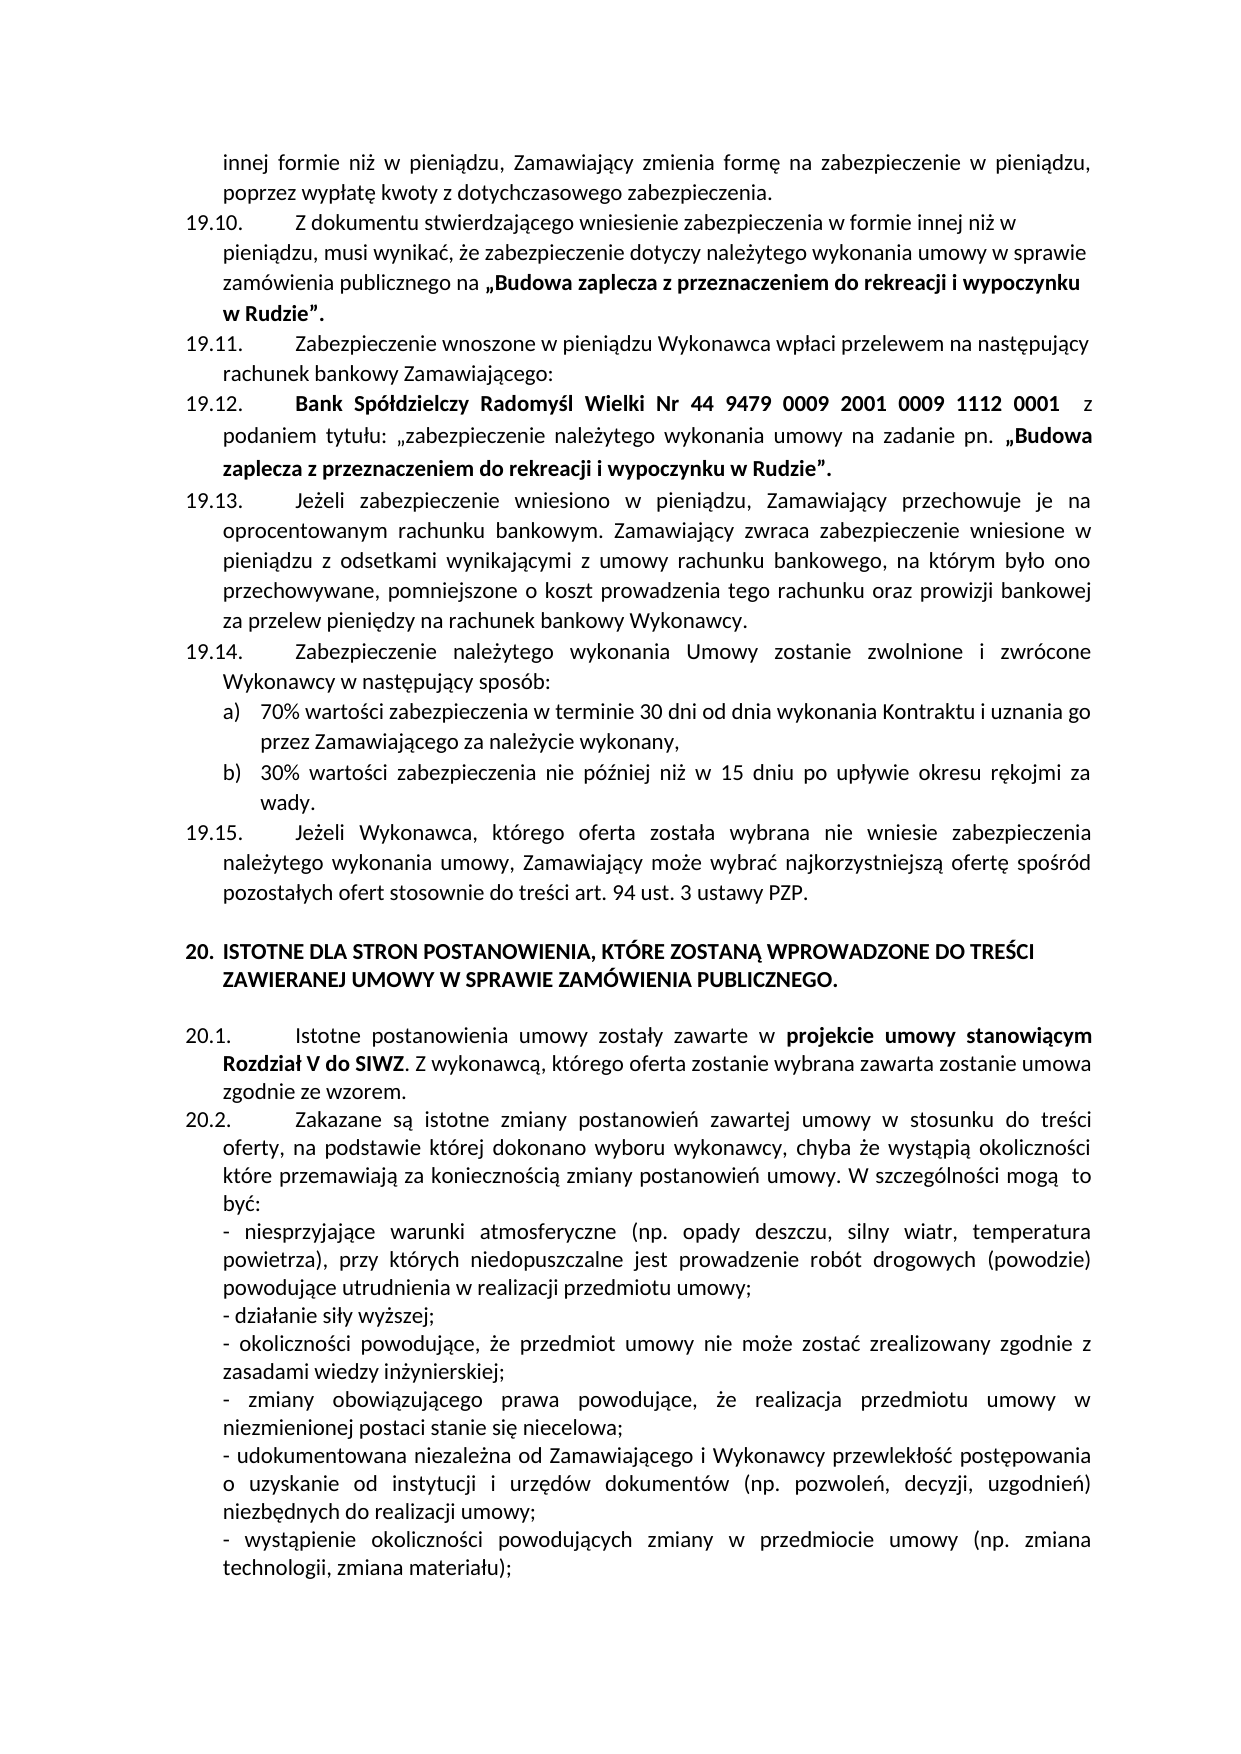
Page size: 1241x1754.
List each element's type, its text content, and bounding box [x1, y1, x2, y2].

list - wystąpienie okoliczności powodujących zmiany w przedmiocie umowy (np. zmiana technologii, zmiana materiału); [223, 1525, 1093, 1581]
list Zakazane są istotne zmiany postanowień zawartej umowy w stosunku do treści oferty, na podstawie której dokonano wyboru wykonawcy, chyba że wystąpią okoliczności które przemawiają za koniecznością zmiany postanowień umowy. W szczególności mogą to być: [185, 1105, 1093, 1217]
list 70% wartości zabezpieczenia w terminie 30 dni od dnia wykonania Kontraktu i uznania go przez Zamawiającego za należycie wykonany, [223, 697, 1093, 756]
list Istotne postanowienia umowy zostały zawarte w projekcie umowy stanowiącym Rozdział V do SIWZ. Z wykonawcą, którego oferta zostanie wybrana zawarta zostanie umowa zgodnie ze wzorem. [185, 1021, 1093, 1105]
list Jeżeli Wykonawca, którego oferta została wybrana nie wniesie zabezpieczenia należytego wykonania umowy, Zamawiający może wybrać najkorzystniejszą ofertę spośród pozostałych ofert stosownie do treści art. 94 ust. 3 ustawy PZP. [185, 818, 1093, 907]
list - okoliczności powodujące, że przedmiot umowy nie może zostać zrealizowany zgodnie z zasadami wiedzy inżynierskiej; [223, 1329, 1093, 1385]
text Zabezpieczenie wnoszone w pieniądzu Wykonawca wpłaci przelewem na następujący rachunek bankowy Zamawiającego: [185, 329, 1093, 387]
list 30% wartości zabezpieczenia nie później niż w 15 dniu po upływie okresu rękojmi za wady. [223, 758, 1093, 816]
list - działanie siły wyższej; [223, 1301, 1093, 1329]
list - zmiany obowiązującego prawa powodujące, że realizacja przedmiotu umowy w niezmienionej postaci stanie się niecelowa; [223, 1385, 1093, 1441]
text Jeżeli zabezpieczenie wniesiono w pieniądzu, Zamawiający przechowuje je na oprocentowanym rachunku bankowym. Zamawiający zwraca zabezpieczenie wniesione w pieniądzu z odsetkami wynikającymi z umowy rachunku bankowego, na którym było ono przechowywane, pomniejszone o koszt prowadzenia tego rachunku oraz prowizji bankowej za przelew pieniędzy na rachunek bankowy Wykonawcy. [185, 486, 1093, 635]
text Bank Spółdzielczy Radomyśl Wielki Nr 44 9479 0009 2001 0009 1112 0001 z podaniem tytułu: „zabezpieczenie należytego wykonania umowy na zadanie pn. „Budowa zaplecza z przeznaczeniem do rekreacji i wypoczynku w Rudzie”. [185, 389, 1093, 482]
list - niesprzyjające warunki atmosferyczne (np. opady deszczu, silny wiatr, temperatura powietrza), przy których niedopuszczalne jest prowadzenie robót drogowych (powodzie) powodujące utrudnienia w realizacji przedmiotu umowy; [223, 1217, 1093, 1301]
list - udokumentowana niezależna od Zamawiającego i Wykonawcy przewlekłość postępowania o uzyskanie od instytucji i urzędów dokumentów (np. pozwoleń, decyzji, uzgodnień) niezbędnych do realizacji umowy; [223, 1441, 1093, 1525]
list Zabezpieczenie należytego wykonania Umowy zostanie zwolnione i zwrócone Wykonawcy w następujący sposób: [185, 637, 1093, 695]
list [185, 148, 1093, 206]
list ISTOTNE DLA STRON POSTANOWIENIA, KTÓRE ZOSTANĄ WPROWADZONE DO TREŚCI ZAWIERANEJ UMOWY W SPRAWIE ZAMÓWIENIA PUBLICZNEGO. [185, 937, 1093, 993]
text Z dokumentu stwierdzającego wniesienie zabezpieczenia w formie innej niż w pieniądzu, musi wynikać, że zabezpieczenie dotyczy należytego wykonania umowy w sprawie zamówienia publicznego na „Budowa zaplecza z przeznaczeniem do rekreacji i wypoczynku w Rudzie”. [185, 208, 1093, 327]
